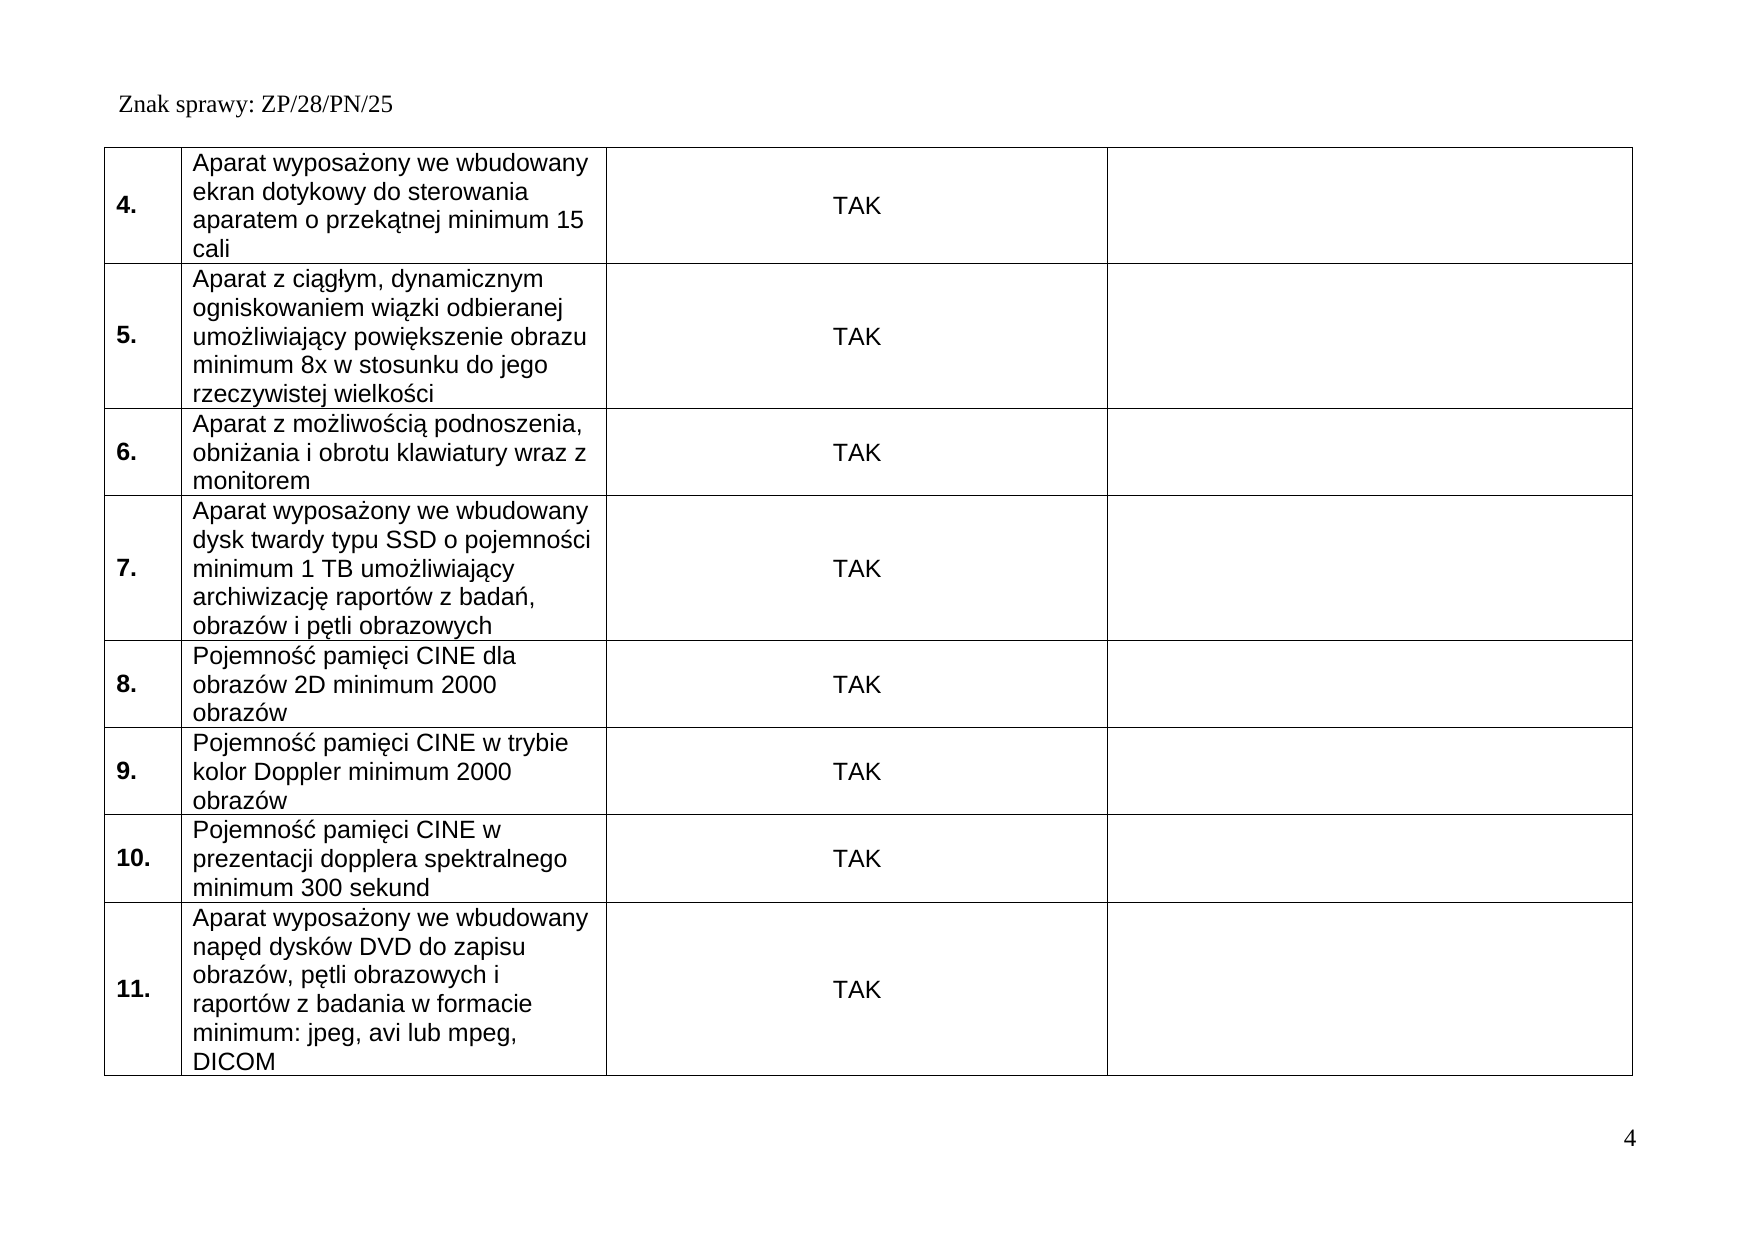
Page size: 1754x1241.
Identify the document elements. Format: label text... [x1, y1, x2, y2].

table_cell [105, 409, 181, 495]
table_cell TAK [607, 148, 1107, 263]
table_cell Pojemność pamięci CINE dla obrazów 2D minimum 2000 obrazów [182, 641, 606, 727]
table_cell Pojemność pamięci CINE w prezentacji dopplera spektralnego minimum 300 sekund [430, 815, 606, 902]
table_cell [105, 496, 181, 640]
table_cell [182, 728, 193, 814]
table_cell Pojemność pamięci CINE w trybie kolor Doppler minimum 2000 obrazów [287, 728, 606, 814]
table_cell [1108, 815, 1632, 902]
table_cell [1108, 148, 1632, 263]
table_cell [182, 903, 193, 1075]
table_cell [105, 264, 181, 408]
table_cell TAK [607, 815, 1107, 902]
table_cell [105, 815, 181, 902]
table_cell TAK [607, 903, 1107, 1075]
table_cell [105, 641, 181, 727]
table_cell Aparat wyposażony we wbudowany ekran dotykowy do sterowania aparatem o przekątnej minimum 15 cali [230, 148, 606, 263]
table_cell [105, 903, 181, 1075]
table_cell Aparat wyposażony we wbudowany napęd dysków DVD do zapisu obrazów, pętli obrazowych i raportów z badania w formacie minimum: jpeg, avi lub mpeg, DICOM [276, 903, 606, 1075]
table_cell TAK [607, 728, 1107, 814]
table_cell [1108, 903, 1632, 1075]
table_cell [1108, 728, 1632, 814]
table_cell TAK [607, 496, 1107, 640]
table_cell [1108, 264, 1632, 408]
table_cell [1108, 409, 1632, 495]
table_cell TAK [607, 409, 1107, 495]
table_cell TAK [607, 264, 1107, 408]
table_cell Aparat z możliwością podnoszenia, obniżania i obrotu klawiatury wraz z monitorem [182, 409, 606, 495]
table_cell TAK [607, 641, 1107, 727]
table_cell [1108, 496, 1632, 640]
table_cell [1108, 641, 1632, 727]
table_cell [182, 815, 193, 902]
table_cell Aparat wyposażony we wbudowany dysk twardy typu SSD o pojemności minimum 1 TB umożliwiający archiwizację raportów z badań, obrazów i pętli obrazowych [182, 496, 606, 640]
table_cell Aparat z ciągłym, dynamicznym ogniskowaniem wiązki odbieranej umożliwiający powiększenie obrazu minimum 8x w stosunku do jego rzeczywistej wielkości [182, 264, 606, 408]
table_cell [105, 728, 181, 814]
table_cell [105, 148, 181, 263]
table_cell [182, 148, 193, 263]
